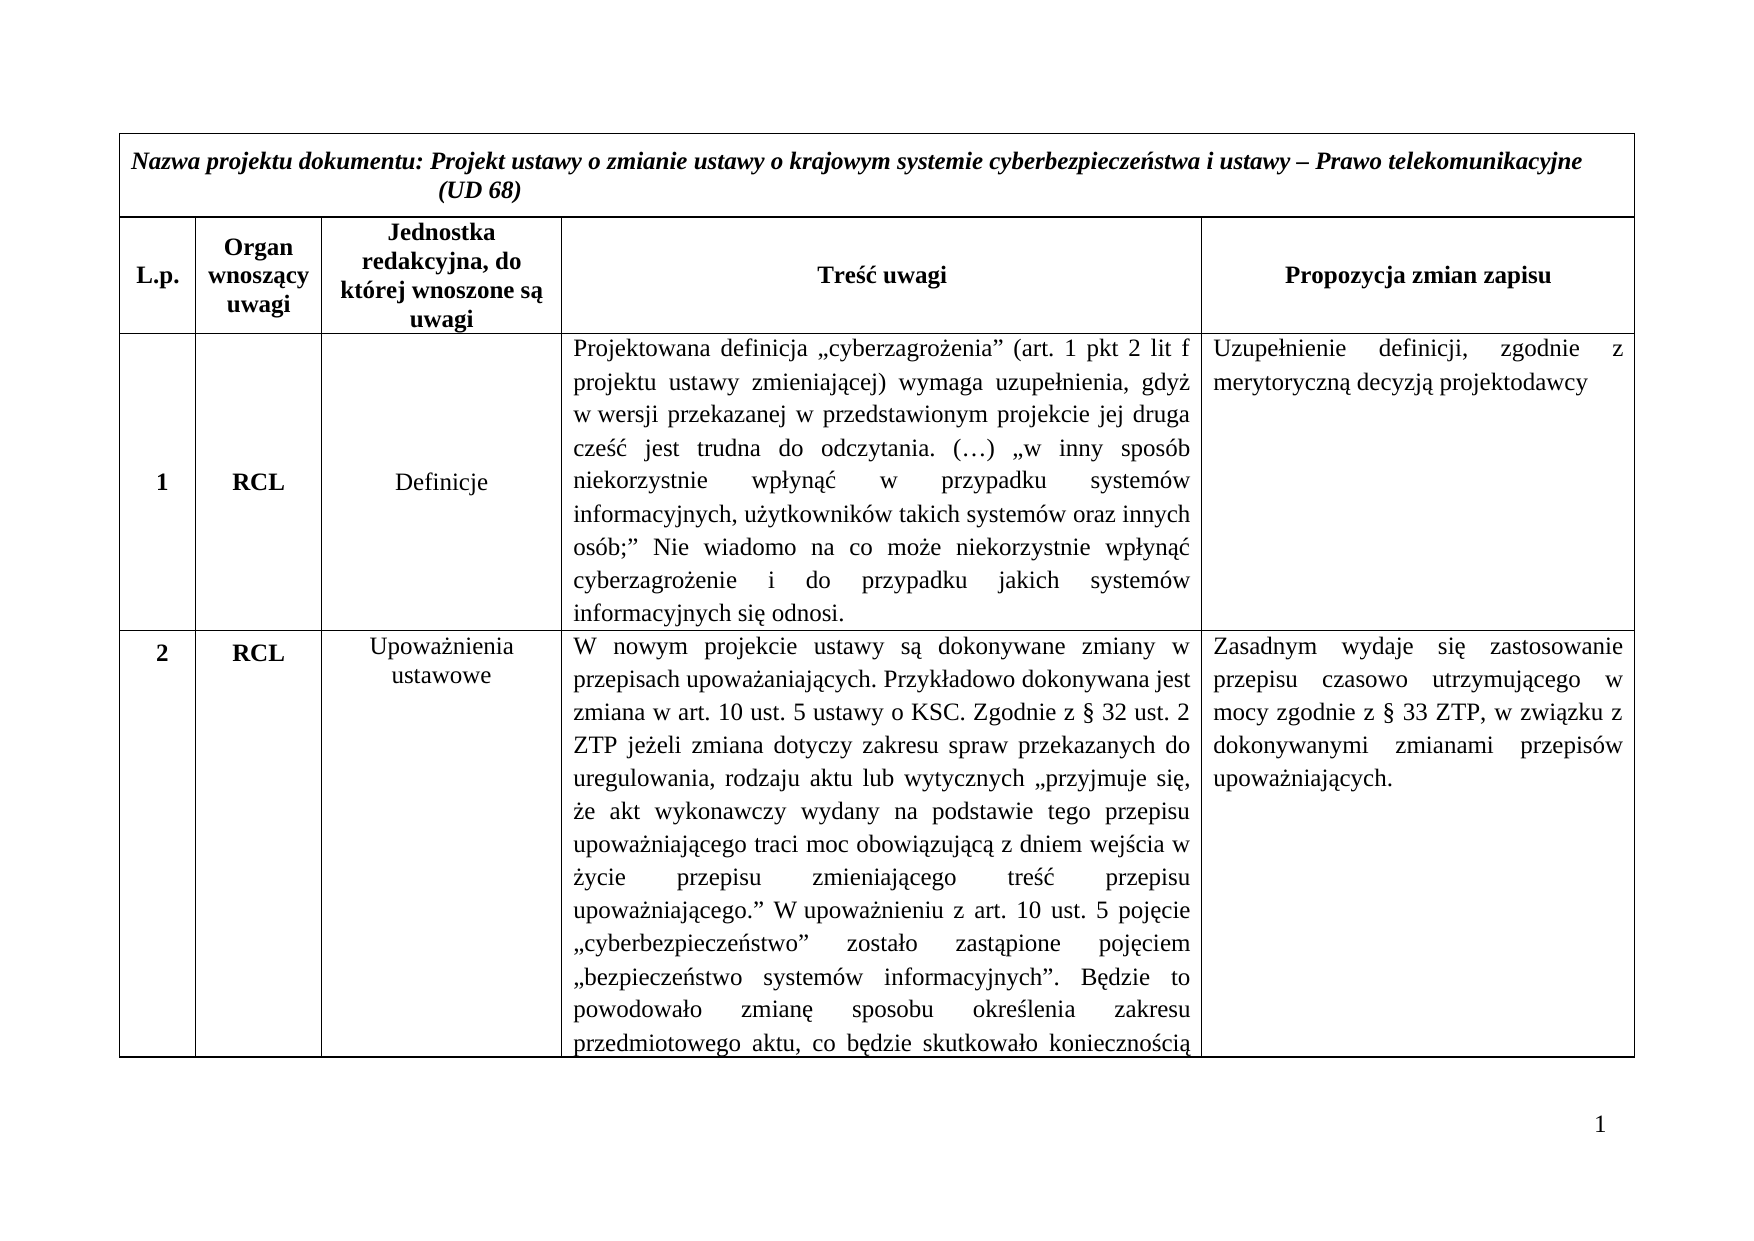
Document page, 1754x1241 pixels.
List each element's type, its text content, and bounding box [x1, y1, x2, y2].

table_cell Treść uwagi [562, 218, 1201, 332]
table_cell Uzupełnienie definicji, zgodnie z merytoryczną decyzją projektodawcy [1202, 334, 1634, 630]
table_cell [1202, 631, 1634, 1056]
table_cell RCL [196, 334, 321, 630]
table_cell [120, 631, 195, 1056]
table_cell RCL [196, 631, 321, 1056]
table_cell Definicje [322, 334, 561, 630]
table_cell Propozycja zmian zapisu [1202, 218, 1634, 332]
table_cell Jednostka redakcyjna, do której wnoszone są uwagi [322, 218, 561, 332]
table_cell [562, 631, 1201, 1056]
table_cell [322, 631, 561, 1056]
table_header Nazwa projektu dokumentu: Projekt ustawy o zmianie ustawy o krajowym systemie cyberbezpieczeństwa i ustawy – Prawo telekomunikacyjne (UD 68) [120, 134, 1634, 216]
table_cell Organ wnoszący uwagi [196, 218, 321, 332]
table_cell [120, 334, 195, 630]
table_cell L.p. [120, 218, 195, 332]
table_cell Projektowana definicja „cyberzagrożenia” (art. 1 pkt 2 lit f projektu ustawy zmieniającej) wymaga uzupełnienia, gdyż w wersji przekazanej w przedstawionym projekcie jej druga cześć jest trudna do odczytania. (…) „w inny sposób niekorzystnie wpłynąć w przypadku systemów informacyjnych, użytkowników takich systemów oraz innych osób;” Nie wiadomo na co może niekorzystnie wpłynąć cyberzagrożenie i do przypadku jakich systemów informacyjnych się odnosi. [562, 334, 1201, 630]
